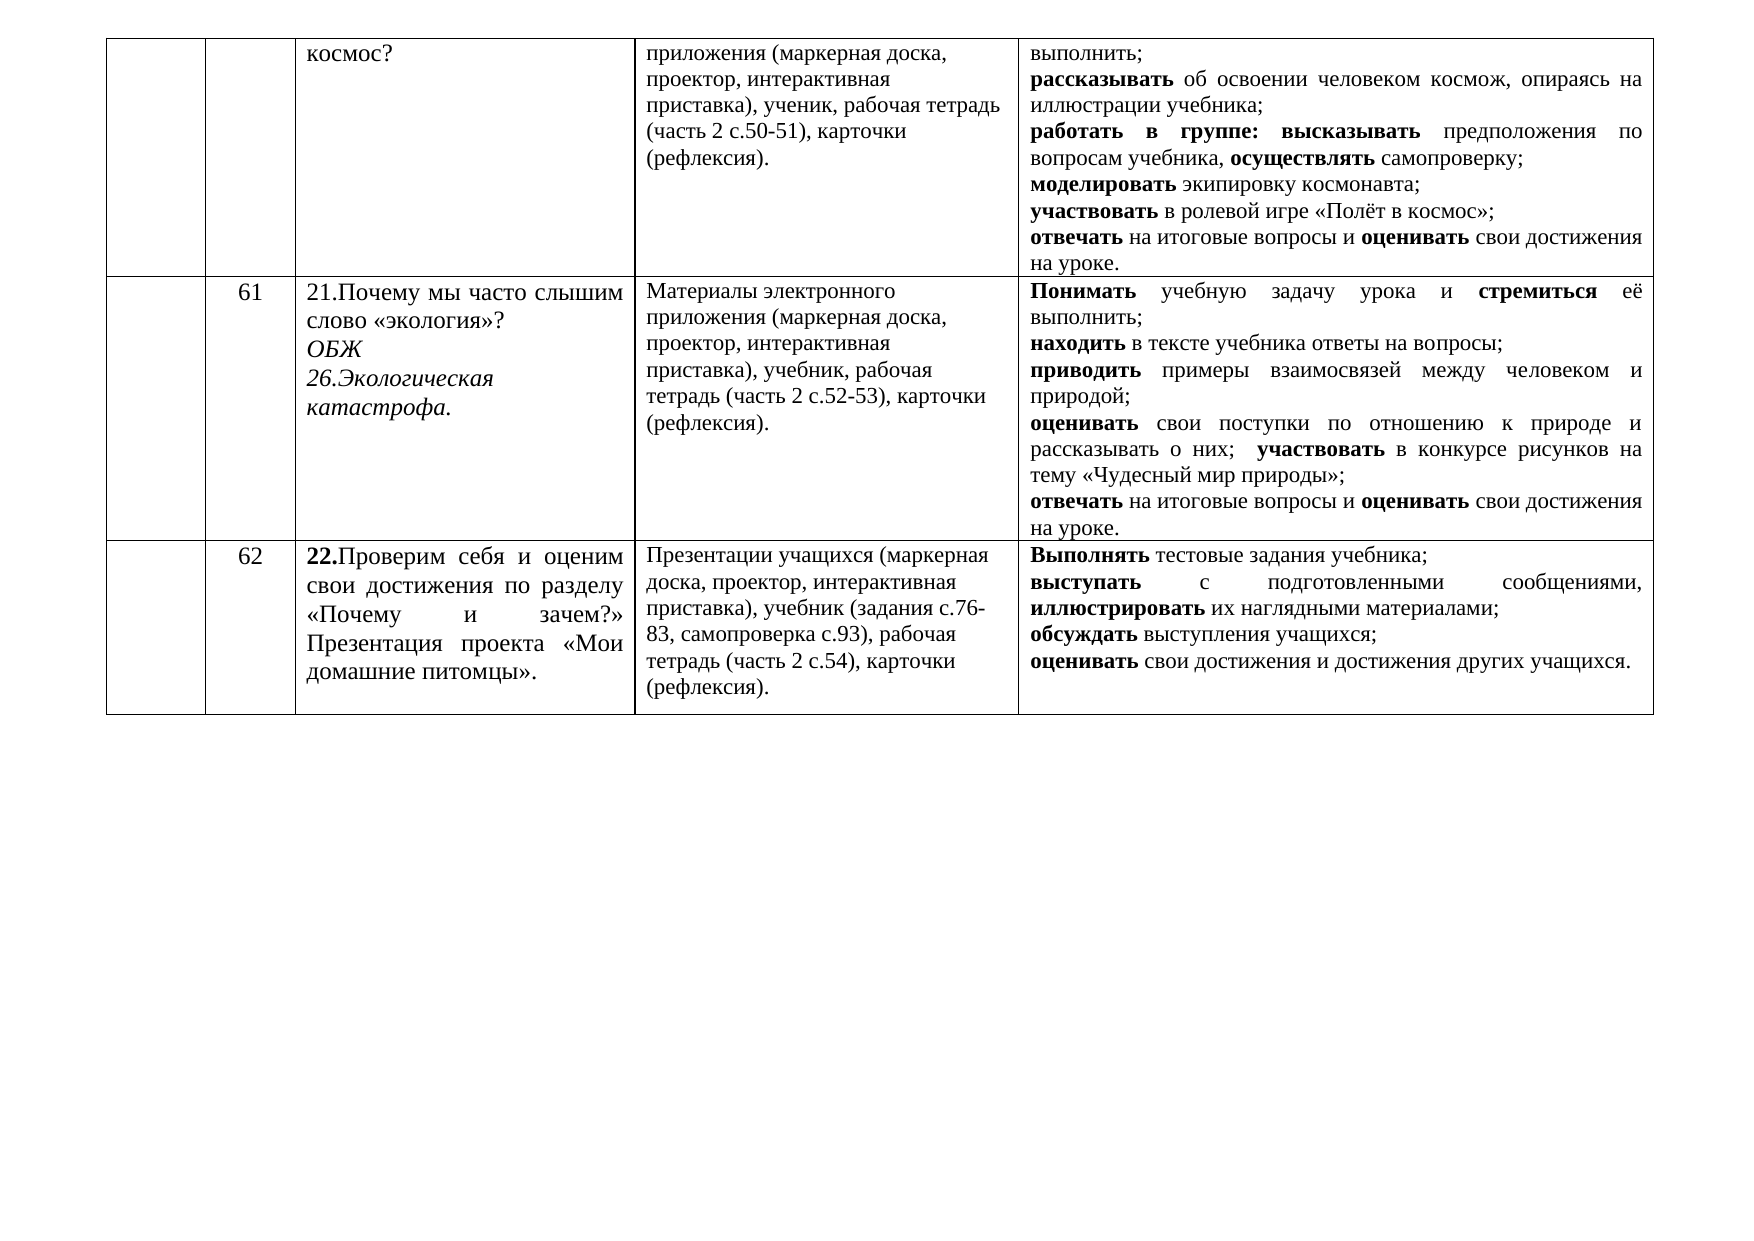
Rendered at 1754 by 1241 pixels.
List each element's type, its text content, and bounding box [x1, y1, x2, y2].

table_cell Выполнять тестовые задания учебника; выступать с подготовленными сообщениями, иллюстрировать их наглядными материалами; обсуждать выступления учащихся; оценивать свои достижения и достижения других учащихся. [1019, 541, 1653, 714]
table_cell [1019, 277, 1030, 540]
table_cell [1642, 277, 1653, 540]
table_cell [107, 277, 205, 540]
table_cell Презентации учащихся (маркерная доска, проектор, интерактивная приставка), учебник (задания с.76-83, самопроверка с.93), рабочая тетрадь (часть 2 с.54), карточки (рефлексия). [636, 541, 1018, 714]
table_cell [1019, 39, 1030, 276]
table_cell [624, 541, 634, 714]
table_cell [636, 39, 1018, 276]
table_cell 62 [206, 541, 295, 714]
table_cell Материалы электронного приложения (маркерная доска, проектор, интерактивная приставка), учебник, рабочая тетрадь (часть 2 с.52-53), карточки (рефлексия). [636, 277, 1018, 540]
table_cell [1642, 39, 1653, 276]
table_cell 60 [206, 39, 295, 276]
table_cell 61 [206, 277, 295, 540]
table_cell 20.Зачем люди осваивают космос? [296, 39, 634, 276]
table_cell [107, 541, 205, 714]
table_cell 21.Почему мы часто слышим слово «экология»? ОБЖ 26.Экологическая катастрофа. [296, 277, 634, 540]
table_cell [107, 39, 205, 276]
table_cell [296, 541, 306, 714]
